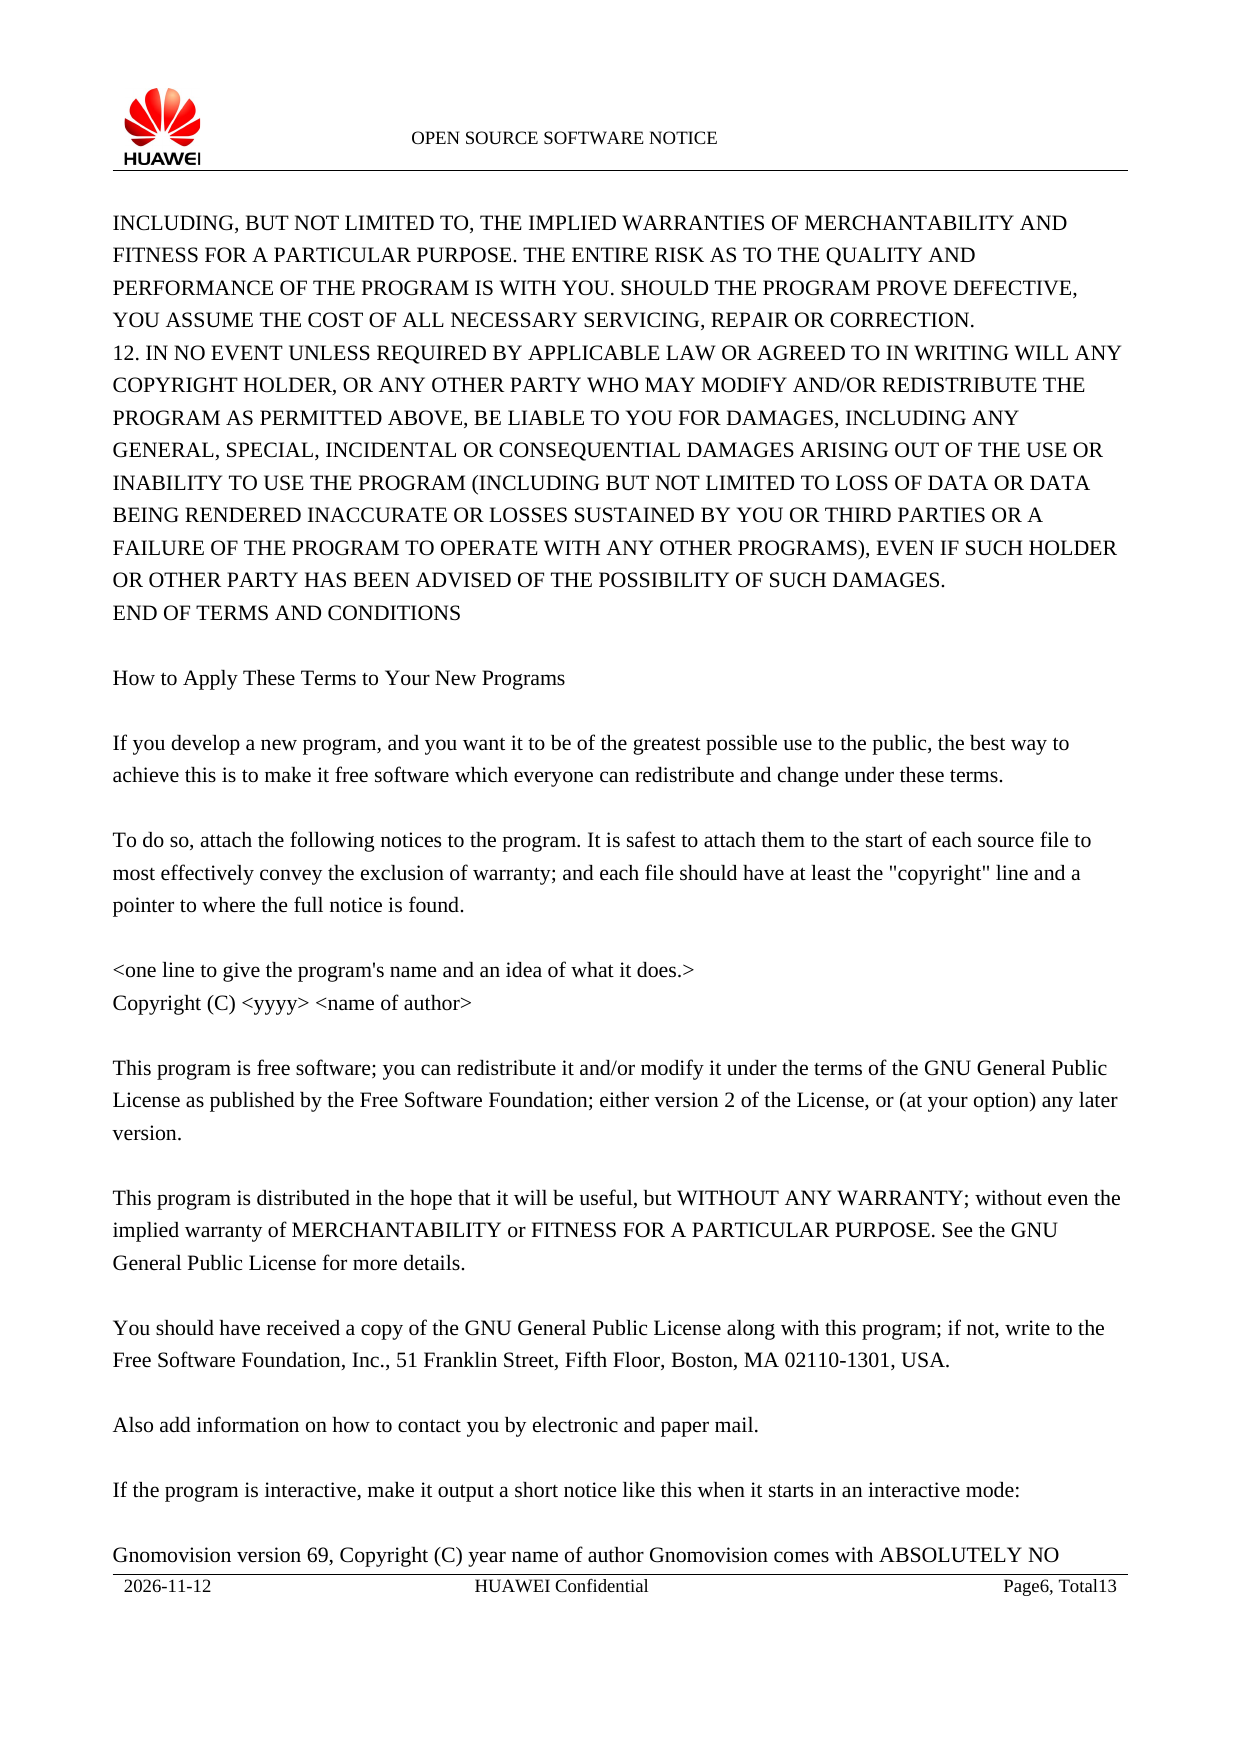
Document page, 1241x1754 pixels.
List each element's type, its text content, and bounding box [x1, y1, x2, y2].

text If you develop a new program, and you want it to be of the greatest possible use to the public, the best way to achieve this is to make it free software which everyone can redistribute and change under these terms. [112, 726, 1128, 791]
text You should have received a copy of the GNU General Public License along with this program; if not, write to the Free Software Foundation, Inc., 51 Franklin Street, Fifth Floor, Boston, MA 02110-1301, USA. [112, 1311, 1128, 1376]
text To do so, attach the following notices to the program. It is safest to attach them to the start of each source file to most effectively convey the exclusion of warranty; and each file should have at least the "copyright" line and a pointer to where the full notice is found. [112, 824, 1128, 921]
text If the program is interactive, make it output a short notice like this when it starts in an interactive mode: [112, 1474, 1128, 1506]
text This program is free software; you can redistribute it and/or modify it under the terms of the GNU General Public License as published by the Free Software Foundation; either version 2 of the License, or (at your option) any later version. [112, 1051, 1128, 1149]
text 12. IN NO EVENT UNLESS REQUIRED BY APPLICABLE LAW OR AGREED TO IN WRITING WILL ANY COPYRIGHT HOLDER, OR ANY OTHER PARTY WHO MAY MODIFY AND/OR REDISTRIBUTE THE PROGRAM AS PERMITTED ABOVE, BE LIABLE TO YOU FOR DAMAGES, INCLUDING ANY GENERAL, SPECIAL, INCIDENTAL OR CONSEQUENTIAL DAMAGES ARISING OUT OF THE USE OR INABILITY TO USE THE PROGRAM (INCLUDING BUT NOT LIMITED TO LOSS OF DATA OR DATA BEING RENDERED INACCURATE OR LOSSES SUSTAINED BY YOU OR THIRD PARTIES OR A FAILURE OF THE PROGRAM TO OPERATE WITH ANY OTHER PROGRAMS), EVEN IF SUCH HOLDER OR OTHER PARTY HAS BEEN ADVISED OF THE POSSIBILITY OF SUCH DAMAGES. [112, 336, 1128, 596]
picture [124, 88, 201, 165]
text Also add information on how to contact you by electronic and paper mail. [112, 1409, 1128, 1441]
text This program is distributed in the hope that it will be useful, but WITHOUT ANY WARRANTY; without even the implied warranty of MERCHANTABILITY or FITNESS FOR A PARTICULAR PURPOSE. See the GNU General Public License for more details. [112, 1181, 1128, 1279]
text Copyright (C) <yyyy> <name of author> [112, 986, 1128, 1019]
text How to Apply These Terms to Your New Programs [112, 661, 1128, 694]
text <one line to give the program's name and an idea of what it does.> [112, 954, 1128, 986]
text END OF TERMS AND CONDITIONS [112, 596, 1128, 629]
